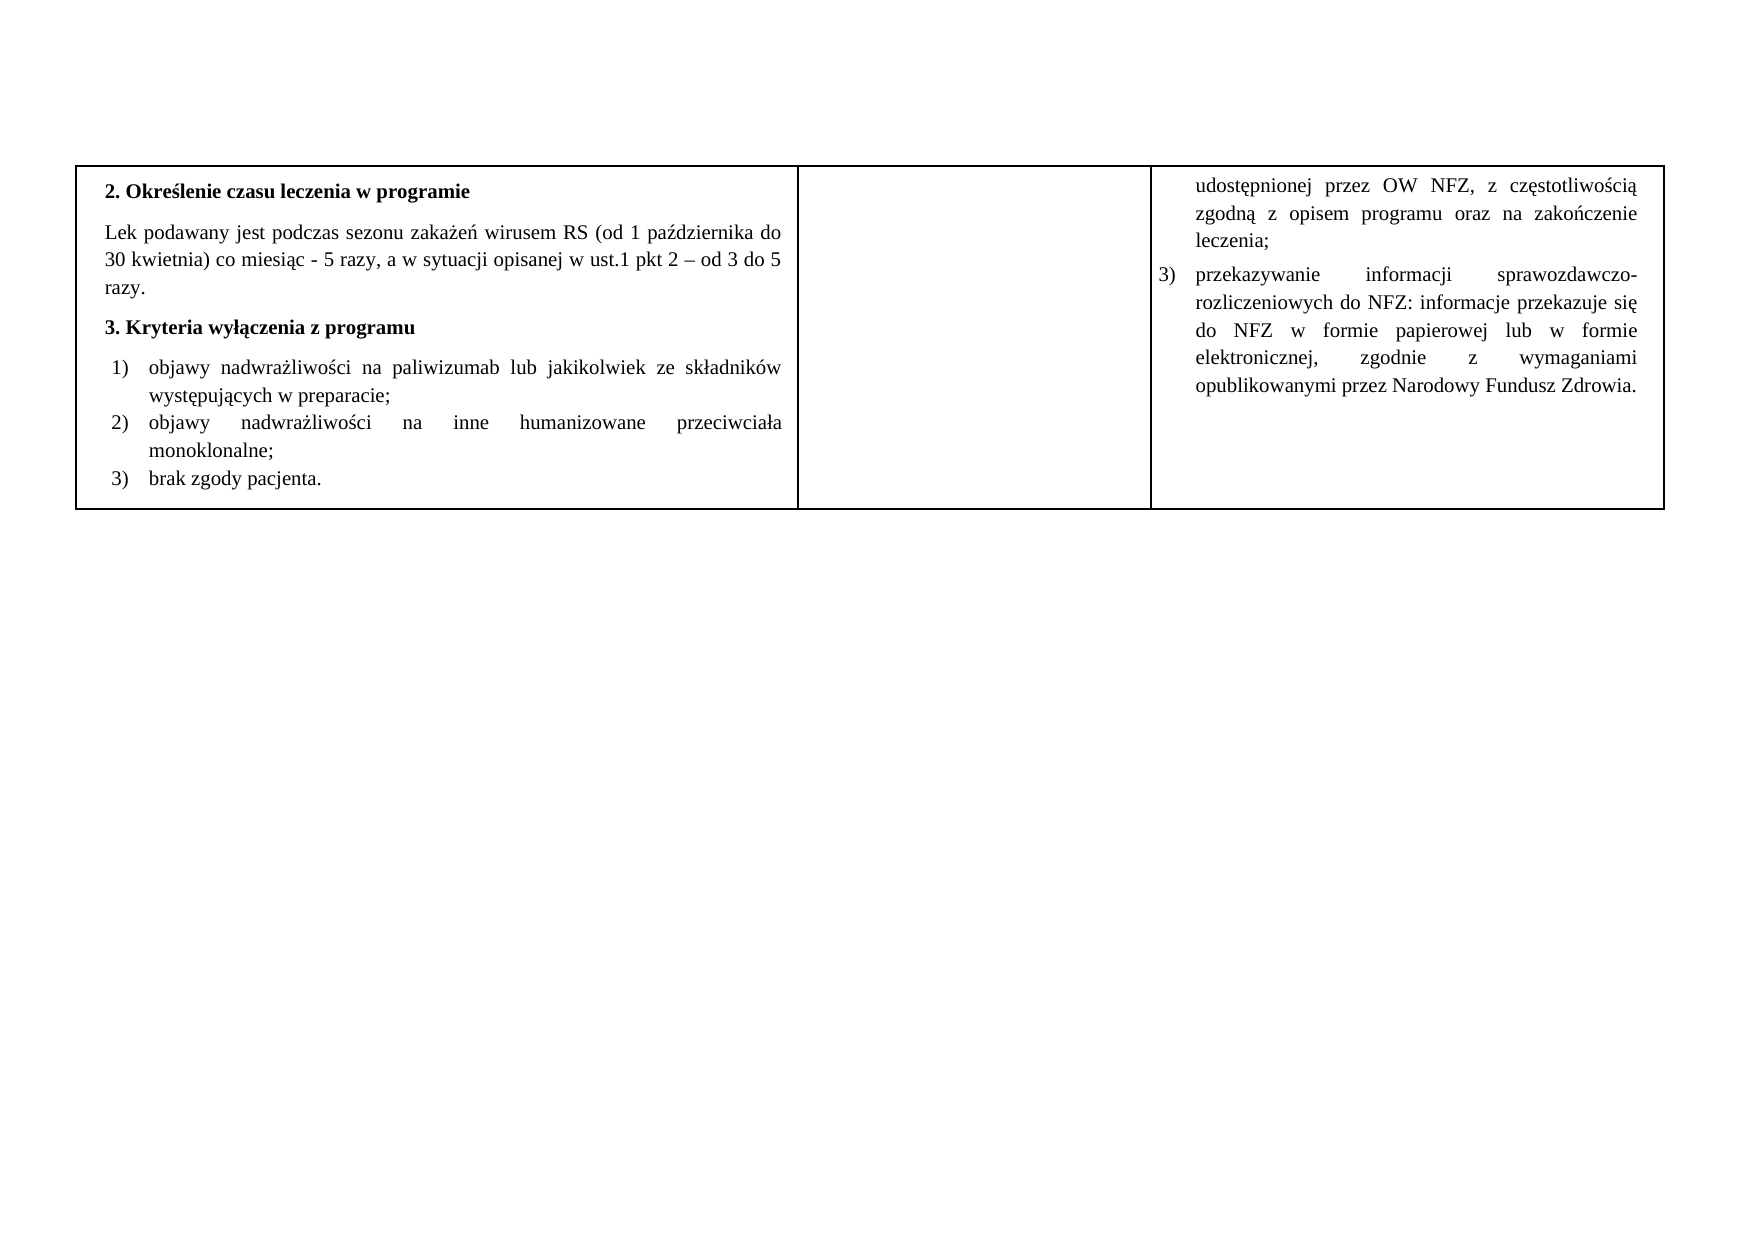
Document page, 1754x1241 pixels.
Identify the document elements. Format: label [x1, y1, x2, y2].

table_cell [77, 167, 797, 508]
table_cell [1152, 167, 1663, 508]
table_cell [799, 167, 1150, 508]
